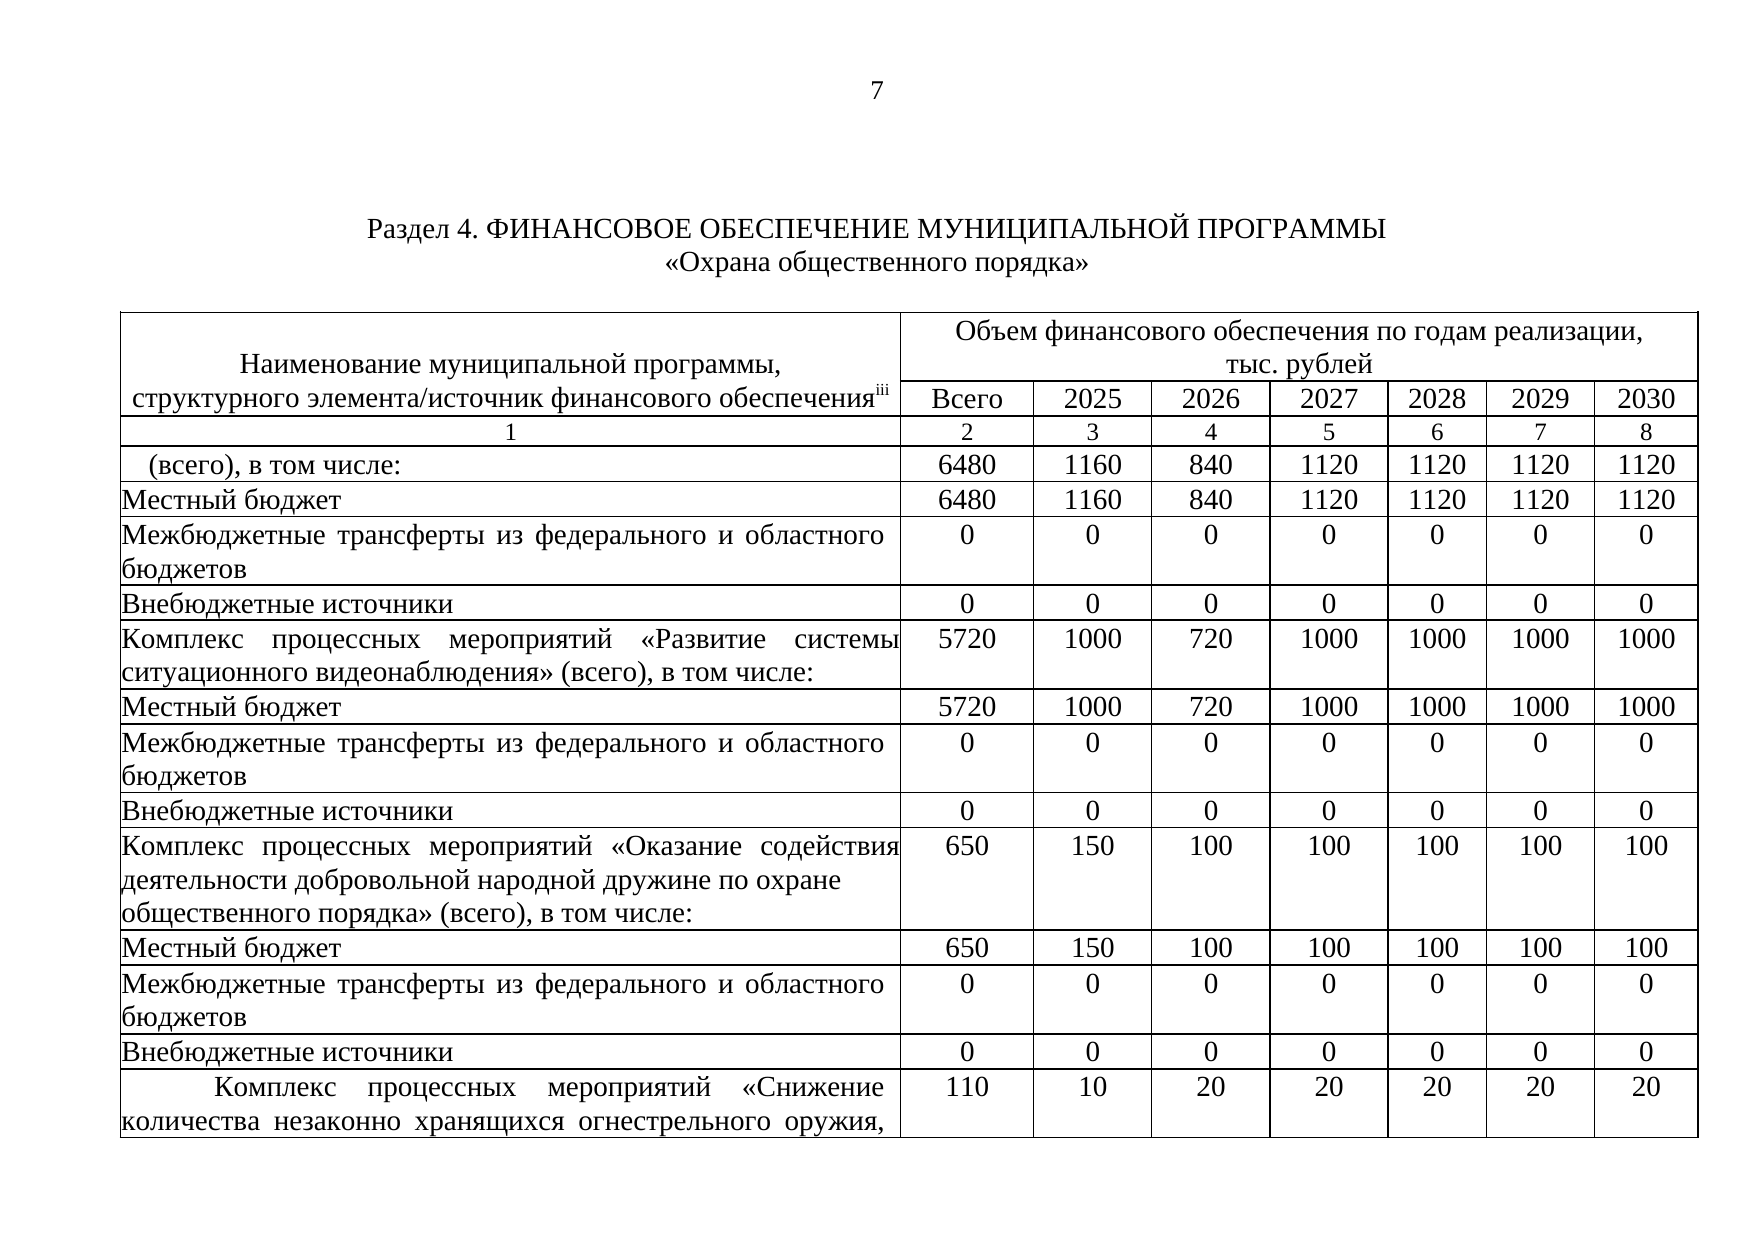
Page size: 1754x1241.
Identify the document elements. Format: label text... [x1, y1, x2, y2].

text Раздел 4. ФИНАНСОВОЕ ОБЕСПЕЧЕНИЕ МУНИЦИПАЛЬНОЙ ПРОГРАММЫ [118, 211, 1636, 244]
table_cell 20 [1152, 1070, 1269, 1137]
table_header Наименование муниципальной программы, структурного элемента/источник финансового обеспечения [121, 313, 900, 415]
table_cell 0 [1034, 517, 1151, 584]
table_cell 0 [1487, 517, 1594, 584]
table_cell 5720 [901, 690, 1033, 723]
table_cell 6480 [901, 482, 1033, 516]
table_cell Местный бюджет [121, 690, 900, 723]
table_cell 0 [1487, 586, 1594, 619]
table_cell 2028 [1389, 382, 1486, 415]
table_cell 1000 [1271, 621, 1387, 688]
table_cell 0 [1034, 1035, 1151, 1068]
table_cell 1000 [1595, 621, 1697, 688]
table_cell 6480 [901, 447, 1033, 481]
table_cell 100 [1389, 828, 1486, 929]
table_cell 0 [901, 517, 1033, 584]
table_cell 20 [1595, 1070, 1697, 1137]
table_cell 0 [901, 1035, 1033, 1068]
table_cell 2026 [1152, 382, 1269, 415]
table_cell 0 [1271, 1035, 1387, 1068]
table_cell 0 [1152, 586, 1269, 619]
table_cell 1000 [1487, 621, 1594, 688]
table_cell 0 [1389, 586, 1486, 619]
table_cell 0 [1487, 966, 1594, 1033]
table_cell 0 [1034, 793, 1151, 827]
table_cell 1120 [1271, 482, 1387, 516]
table_cell 5 [1271, 417, 1387, 445]
table_cell 720 [1152, 690, 1269, 723]
table_cell Комплекс процессных мероприятий «Оказание содействия деятельности добровольной народной дружине по охране общественного порядка» (всего), в том числе: [121, 828, 900, 929]
table_cell 20 [1271, 1070, 1387, 1137]
table_cell Межбюджетные трансферты из федерального и областного бюджетов [121, 966, 900, 1033]
table_cell 0 [901, 966, 1033, 1033]
table_cell 0 [1271, 966, 1387, 1033]
table_cell Внебюджетные источники [121, 586, 900, 619]
table_cell 0 [901, 586, 1033, 619]
table_cell Внебюджетные источники [121, 793, 900, 827]
table_cell 2 [901, 417, 1033, 445]
table_cell Местный бюджет [121, 482, 900, 516]
table_cell 4 [1152, 417, 1269, 445]
table_cell 1120 [1271, 447, 1387, 481]
table_cell 2025 [1034, 382, 1151, 415]
table_cell 0 [1389, 966, 1486, 1033]
table_cell 1000 [1487, 690, 1594, 723]
table_cell 1000 [1389, 690, 1486, 723]
table_cell 1000 [1595, 690, 1697, 723]
table_cell 840 [1152, 482, 1269, 516]
table_cell 0 [1152, 1035, 1269, 1068]
table_cell 1120 [1595, 482, 1697, 516]
table_cell (всего), в том числе: [121, 447, 900, 481]
table_cell 20 [1487, 1070, 1594, 1137]
table_cell 0 [1034, 966, 1151, 1033]
table_cell 0 [1389, 725, 1486, 792]
table_cell 100 [1152, 931, 1269, 964]
table_cell 0 [1595, 517, 1697, 584]
table_cell 150 [1034, 931, 1151, 964]
table_cell Комплекс процессных мероприятий «Развитие системы ситуационного видеонаблюдения» (всего), в том числе: [121, 621, 900, 688]
table_cell 10 [1034, 1070, 1151, 1137]
table_cell 0 [1389, 1035, 1486, 1068]
table_cell 0 [1152, 793, 1269, 827]
table_cell 650 [901, 931, 1033, 964]
table_cell 150 [1034, 828, 1151, 929]
table_cell 0 [1595, 793, 1697, 827]
table_cell 100 [1271, 931, 1387, 964]
table_cell 1120 [1595, 447, 1697, 481]
table_cell 2030 [1595, 382, 1697, 415]
table_cell 110 [901, 1070, 1033, 1137]
table_cell 0 [1152, 966, 1269, 1033]
table_cell 20 [1389, 1070, 1486, 1137]
table_cell 0 [1271, 725, 1387, 792]
table_cell 1 [121, 417, 900, 445]
table_cell 1000 [1034, 690, 1151, 723]
table_cell 100 [1389, 931, 1486, 964]
table_cell 3 [1034, 417, 1151, 445]
table_cell 1000 [1389, 621, 1486, 688]
table_cell 8 [1595, 417, 1697, 445]
table_cell 0 [1595, 1035, 1697, 1068]
table_cell 100 [1152, 828, 1269, 929]
table_cell 100 [1595, 931, 1697, 964]
table_cell 0 [1271, 793, 1387, 827]
table_cell 650 [901, 828, 1033, 929]
table_cell 0 [1487, 725, 1594, 792]
table_header Объем финансового обеспечения по годам реализации, тыс. рублей [901, 313, 1697, 380]
table_cell 0 [1487, 793, 1594, 827]
table_cell 7 [1487, 417, 1594, 445]
table_cell 5720 [901, 621, 1033, 688]
table_cell 100 [1487, 931, 1594, 964]
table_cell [121, 1070, 900, 1137]
table_cell 1160 [1034, 482, 1151, 516]
table_cell 0 [901, 725, 1033, 792]
table_cell 1120 [1389, 482, 1486, 516]
table_cell 0 [1595, 966, 1697, 1033]
table_cell 1000 [1271, 690, 1387, 723]
table_cell Всего [901, 382, 1033, 415]
table_cell 1120 [1389, 447, 1486, 481]
table_cell 1000 [1034, 621, 1151, 688]
table_cell 100 [1271, 828, 1387, 929]
table_cell 2029 [1487, 382, 1594, 415]
table_cell 1120 [1487, 482, 1594, 516]
table_cell 6 [1389, 417, 1486, 445]
table_cell Межбюджетные трансферты из федерального и областного бюджетов [121, 725, 900, 792]
table_cell 0 [1152, 517, 1269, 584]
table_cell 0 [1034, 725, 1151, 792]
table_cell 1160 [1034, 447, 1151, 481]
table_cell 0 [1487, 1035, 1594, 1068]
table_cell Межбюджетные трансферты из федерального и областного бюджетов [121, 517, 900, 584]
table_cell 840 [1152, 447, 1269, 481]
table_cell 100 [1595, 828, 1697, 929]
table_cell 1120 [1487, 447, 1594, 481]
table_cell 0 [1595, 586, 1697, 619]
table_cell 0 [1389, 517, 1486, 584]
table_cell 720 [1152, 621, 1269, 688]
table_cell 0 [1271, 517, 1387, 584]
table_cell 0 [1271, 586, 1387, 619]
text «Охрана общественного порядка» [118, 244, 1636, 278]
table_cell Внебюджетные источники [121, 1035, 900, 1068]
table_cell 0 [1595, 725, 1697, 792]
table_cell 0 [901, 793, 1033, 827]
table_cell Местный бюджет [121, 931, 900, 964]
table_cell 2027 [1271, 382, 1387, 415]
table_cell 100 [1487, 828, 1594, 929]
table_cell 0 [1152, 725, 1269, 792]
table_cell 0 [1389, 793, 1486, 827]
table_cell 0 [1034, 586, 1151, 619]
